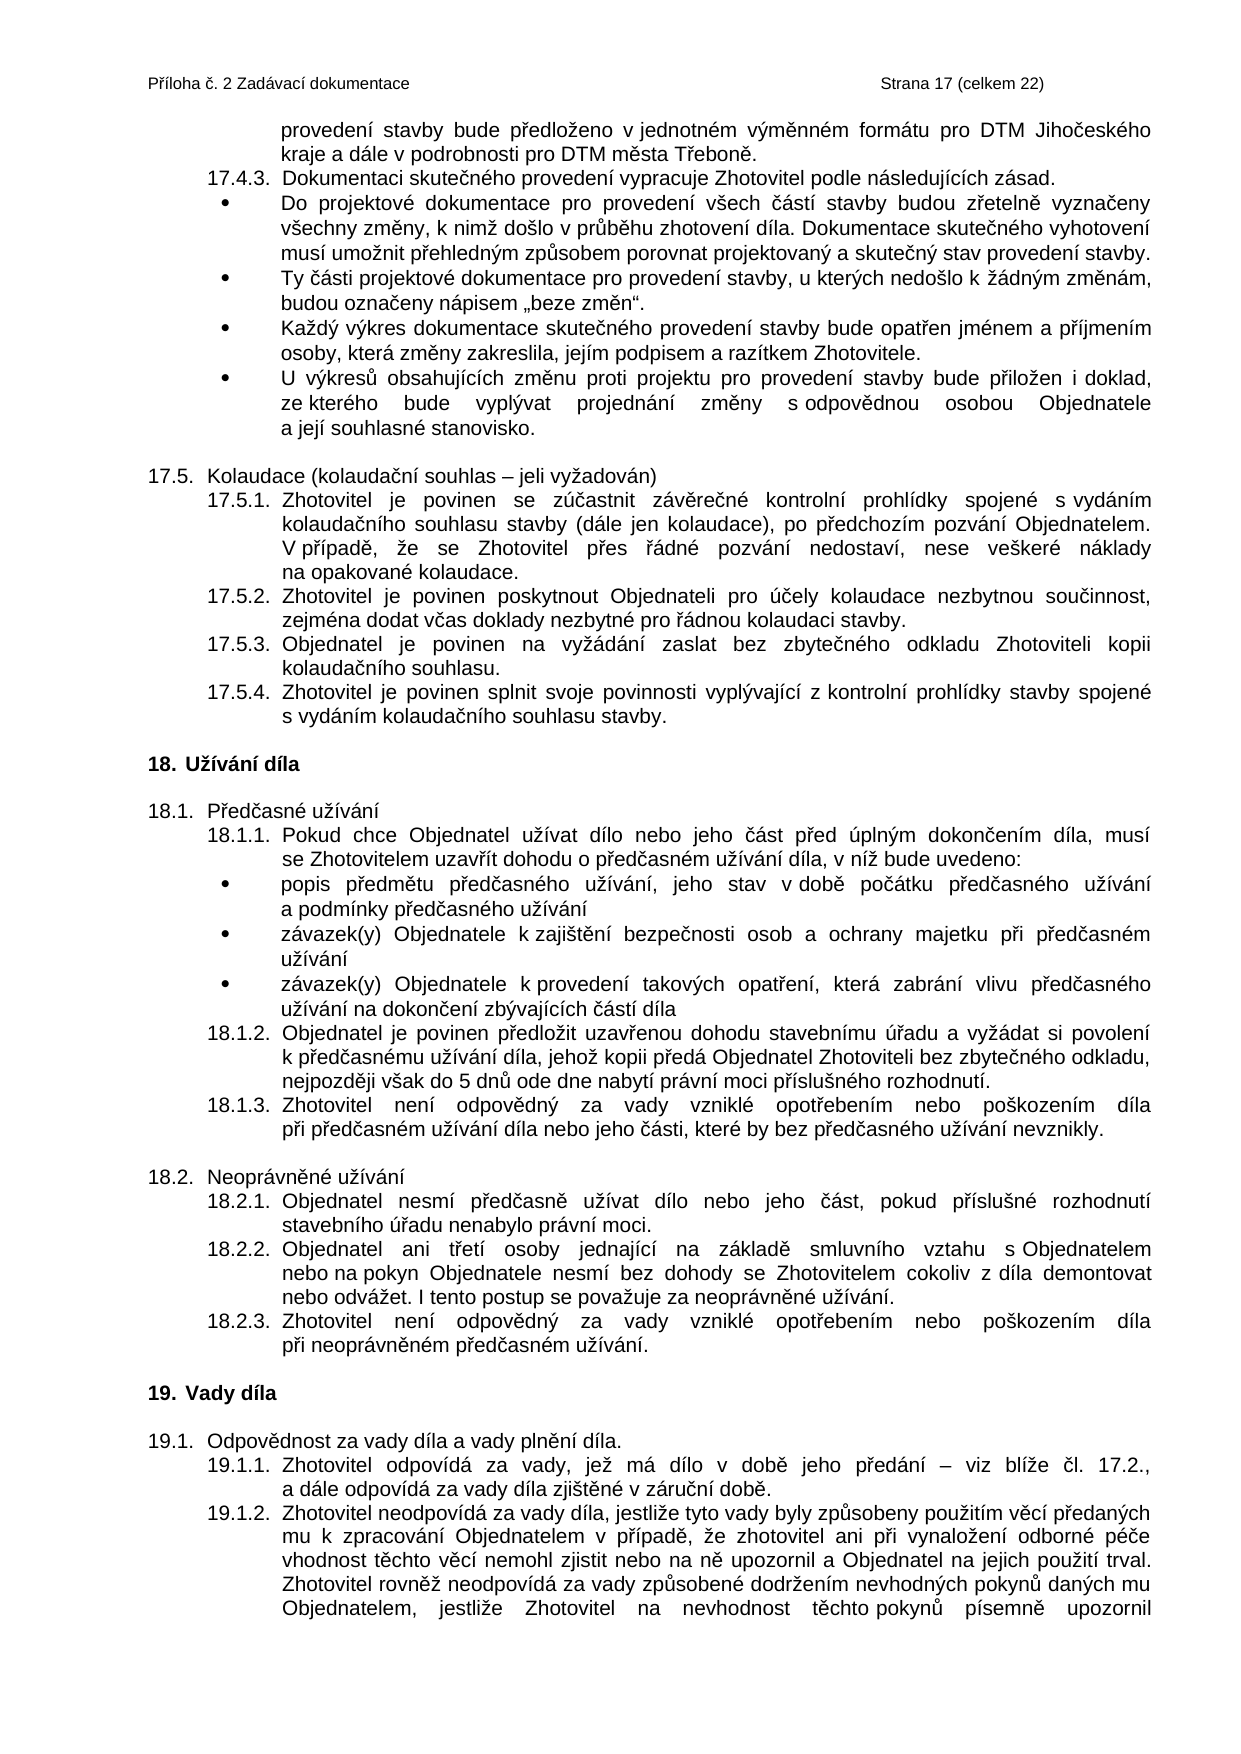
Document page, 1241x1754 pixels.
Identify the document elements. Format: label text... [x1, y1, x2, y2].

list Neoprávněné užívání [148, 1165, 1152, 1189]
list Objednatel je povinen na vyžádání zaslat bez zbytečného odkladu Zhotoviteli kopii kolaudačního souhlasu. [207, 632, 1152, 679]
list Zhotovitel je povinen splnit svoje povinnosti vyplývající z kontrolní prohlídky stavby spojené s vydáním kolaudačního souhlasu stavby. [207, 679, 1152, 727]
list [207, 118, 1152, 166]
list závazek(y) Objednatele k zajištění bezpečnosti osob a ochrany majetku při předčasném užívání [222, 921, 1152, 971]
list Do projektové dokumentace pro provedení všech částí stavby budou zřetelně vyznačeny všechny změny, k nimž došlo v průběhu zhotovení díla. Dokumentace skutečného vyhotovení musí umožnit přehledným způsobem porovnat projektovaný a skutečný stav provedení stavby. [222, 190, 1152, 265]
list Zhotovitel je povinen se zúčastnit závěrečné kontrolní prohlídky spojené s vydáním kolaudačního souhlasu stavby (dále jen kolaudace), po předchozím pozvání Objednatelem. V případě, že se Zhotovitel přes řádné pozvání nedostaví, nese veškeré náklady na opakované kolaudace. [207, 488, 1152, 584]
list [207, 1500, 1152, 1620]
list Pokud chce Objednatel užívat dílo nebo jeho část před úplným dokončením díla, musí se Zhotovitelem uzavřít dohodu o předčasném užívání díla, v níž bude uvedeno: [207, 823, 1152, 871]
list Odpovědnost za vady díla a vady plnění díla. [148, 1428, 1152, 1452]
list Objednatel je povinen předložit uzavřenou dohodu stavebnímu úřadu a vyžádat si povolení k předčasnému užívání díla, jehož kopii předá Objednatel Zhotoviteli bez zbytečného odkladu, nejpozději však do 5 dnů ode dne nabytí právní moci příslušného rozhodnutí. [207, 1021, 1152, 1093]
list Zhotovitel není odpovědný za vady vzniklé opotřebením nebo poškozením díla při neoprávněném předčasném užívání. [207, 1309, 1152, 1357]
list U výkresů obsahujících změnu proti projektu pro provedení stavby bude přiložen i doklad, ze kterého bude vyplývat projednání změny s odpovědnou osobou Objednatele a její souhlasné stanovisko. [222, 365, 1152, 440]
list Užívání díla [148, 751, 1152, 775]
list Zhotovitel je povinen poskytnout Objednateli pro účely kolaudace nezbytnou součinnost, zejména dodat včas doklady nezbytné pro řádnou kolaudaci stavby. [207, 584, 1152, 632]
list Zhotovitel odpovídá za vady, jež má dílo v době jeho předání – viz blíže čl. 17.2., a dále odpovídá za vady díla zjištěné v záruční době. [207, 1452, 1152, 1500]
list Dokumentaci skutečného provedení vypracuje Zhotovitel podle následujících zásad. [207, 166, 1152, 190]
list Objednatel nesmí předčasně užívat dílo nebo jeho část, pokud příslušné rozhodnutí stavebního úřadu nenabylo právní moci. [207, 1189, 1152, 1237]
list Ty části projektové dokumentace pro provedení stavby, u kterých nedošlo k žádným změnám, budou označeny nápisem „beze změn“. [222, 265, 1152, 315]
list Objednatel ani třetí osoby jednající na základě smluvního vztahu s Objednatelem nebo na pokyn Objednatele nesmí bez dohody se Zhotovitelem cokoliv z díla demontovat nebo odvážet. I tento postup se považuje za neoprávněné užívání. [207, 1237, 1152, 1309]
list popis předmětu předčasného užívání, jeho stav v době počátku předčasného užívání a podmínky předčasného užívání [222, 871, 1152, 921]
list Kolaudace (kolaudační souhlas – jeli vyžadován) [148, 464, 1152, 488]
list Každý výkres dokumentace skutečného provedení stavby bude opatřen jménem a příjmením osoby, která změny zakreslila, jejím podpisem a razítkem Zhotovitele. [222, 315, 1152, 365]
list závazek(y) Objednatele k provedení takových opatření, která zabrání vlivu předčasného užívání na dokončení zbývajících částí díla [222, 971, 1152, 1021]
list Předčasné užívání [148, 799, 1152, 823]
list Vady díla [148, 1381, 1152, 1404]
list Zhotovitel není odpovědný za vady vzniklé opotřebením nebo poškozením díla při předčasném užívání díla nebo jeho části, které by bez předčasného užívání nevznikly. [207, 1093, 1152, 1141]
